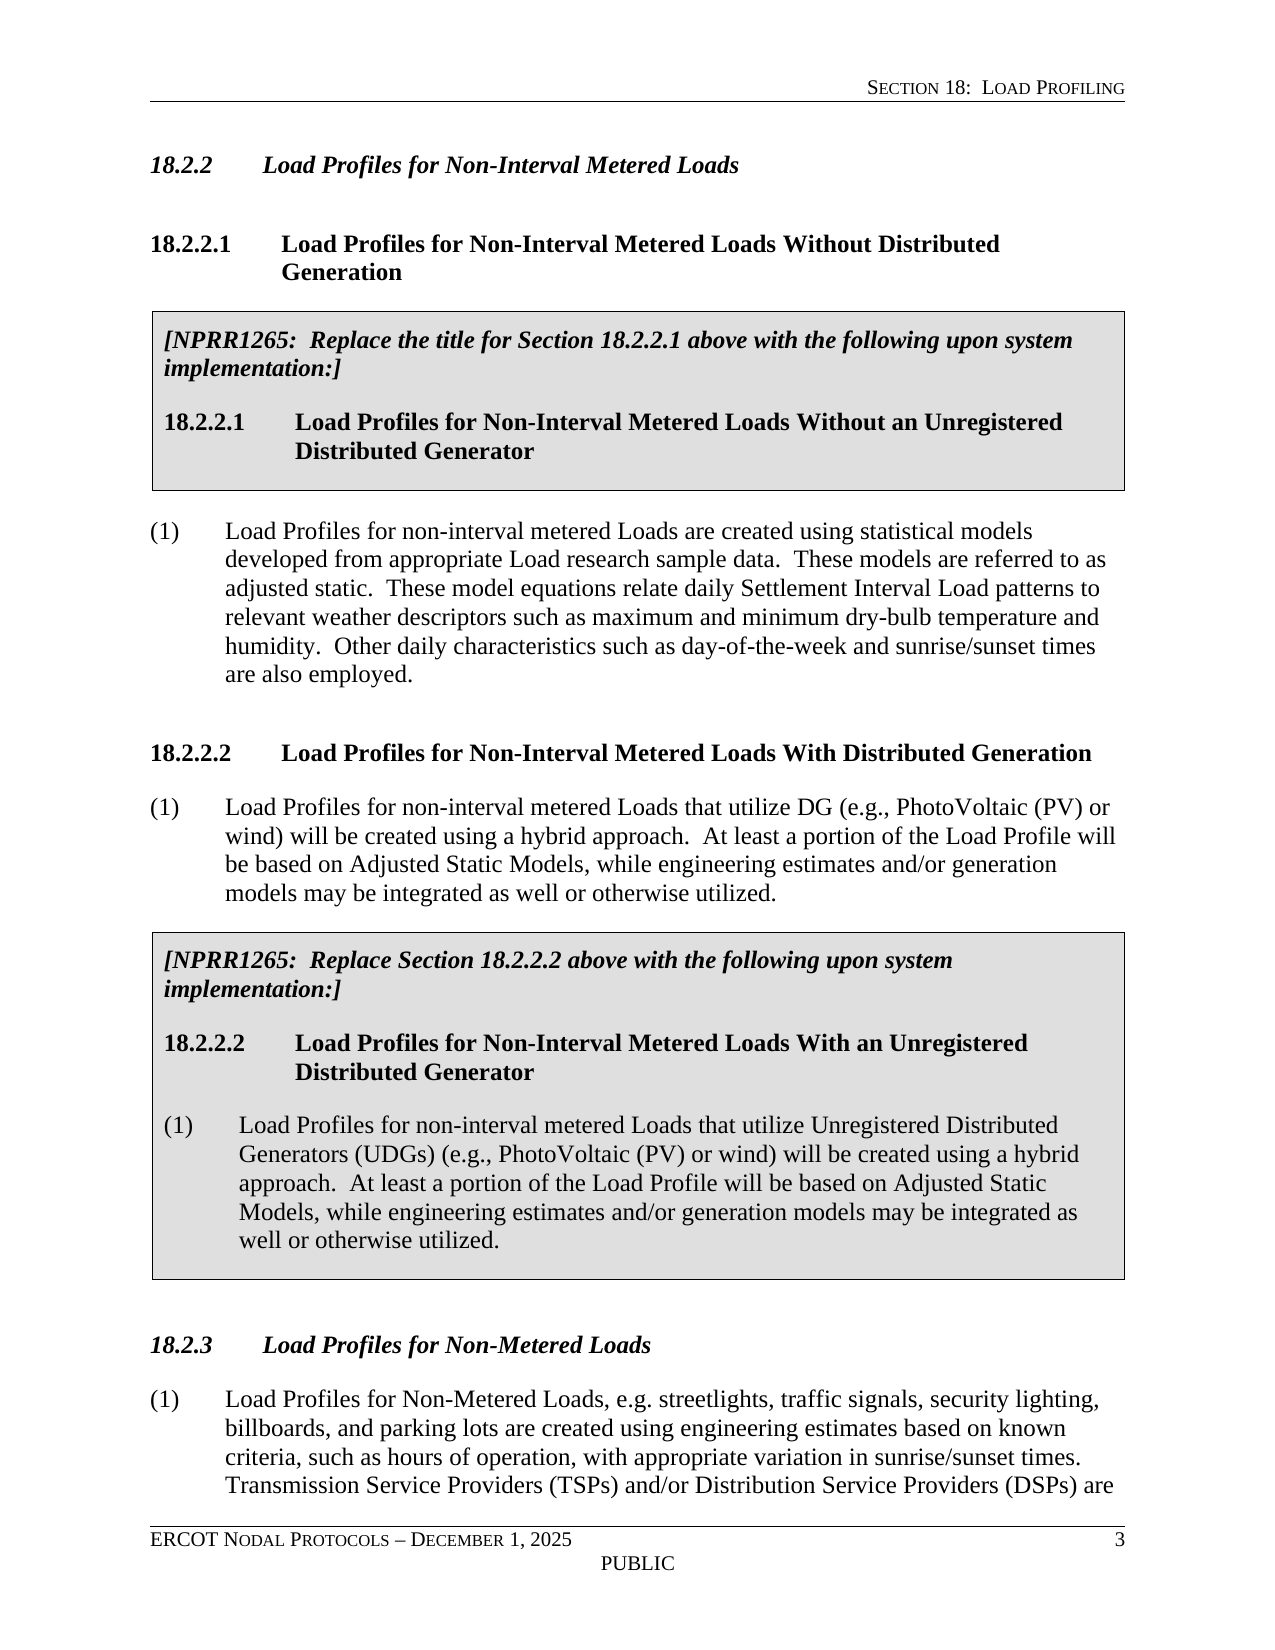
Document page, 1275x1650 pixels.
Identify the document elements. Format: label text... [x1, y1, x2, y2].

text (1) Load Profiles for non-interval metered Loads are created using statistical models developed from appropriate Load research sample data. These models are referred to as adjusted static. These model equations relate daily Settlement Interval Load patterns to relevant weather descriptors such as maximum and minimum dry-bulb temperature and humidity. Other daily characteristics such as day-of-the-week and sunrise/sunset times are also employed. [150, 516, 1125, 688]
text 18.2.3 Load Profiles for Non-Metered Loads [150, 1330, 1125, 1359]
table_header [NPRR1265: Replace the title for Section 18.2.2.1 above with the following upon system implementation:] 18.2.2.1 Load Profiles for Non-Interval Metered Loads Without an Unregistered Distributed Generator [153, 312, 1124, 490]
text 18.2.2.2 Load Profiles for Non-Interval Metered Loads With Distributed Generation [150, 738, 1125, 767]
text 18.2.2 Load Profiles for Non-Interval Metered Loads [150, 150, 1125, 179]
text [150, 1384, 1125, 1499]
text (1) Load Profiles for non-interval metered Loads that utilize DG (e.g., PhotoVoltaic (PV) or wind) will be created using a hybrid approach. At least a portion of the Load Profile will be based on Adjusted Static Models, while engineering estimates and/or generation models may be integrated as well or otherwise utilized. [150, 792, 1125, 907]
table_header [NPRR1265: Replace Section 18.2.2.2 above with the following upon system implementation:] 18.2.2.2 Load Profiles for Non-Interval Metered Loads With an Unregistered Distributed Generator (1) Load Profiles for non-interval metered Loads that utilize Unregistered Distributed Generators (UDGs) (e.g., PhotoVoltaic (PV) or wind) will be created using a hybrid approach. At least a portion of the Load Profile will be based on Adjusted Static Models, while engineering estimates and/or generation models may be integrated as well or otherwise utilized. [153, 933, 1124, 1279]
text 18.2.2.1 Load Profiles for Non-Interval Metered Loads Without Distributed Generation [150, 229, 1125, 286]
